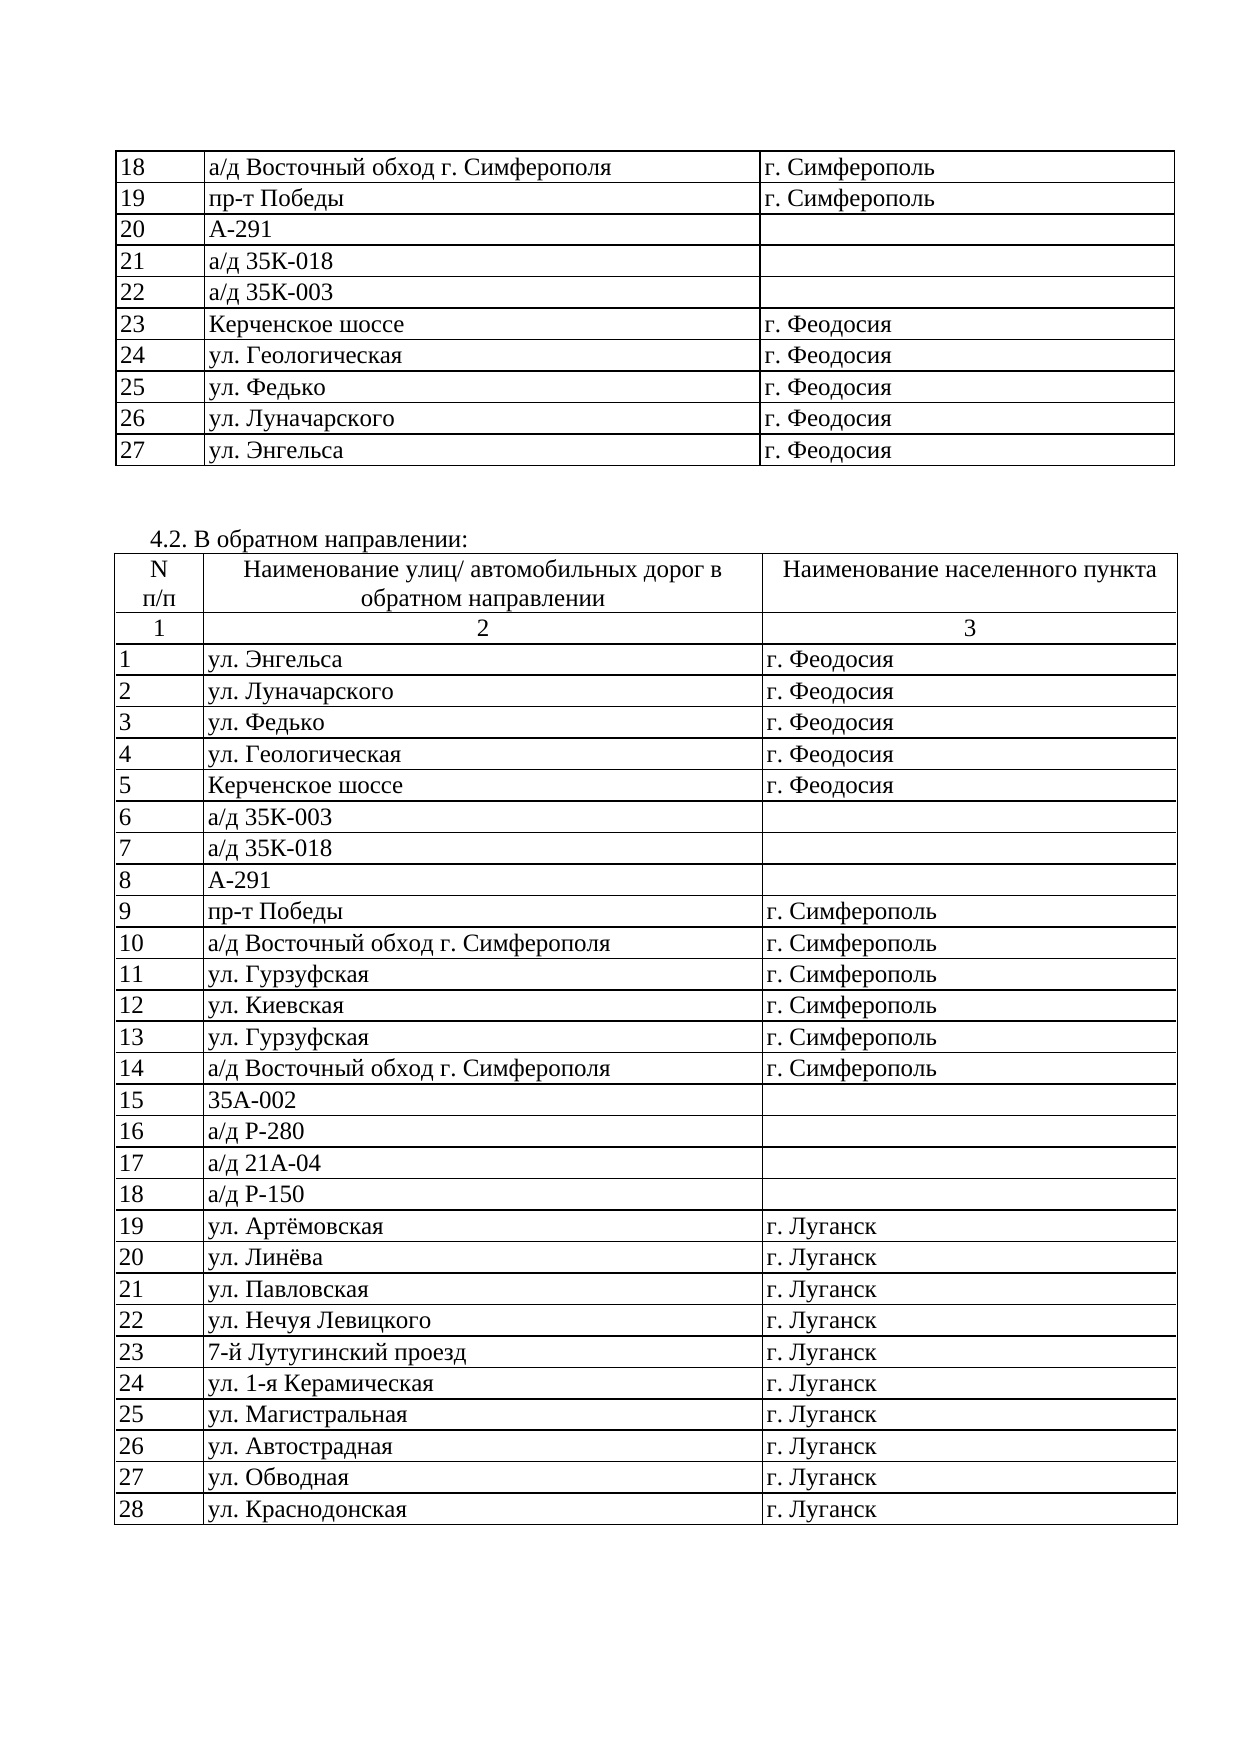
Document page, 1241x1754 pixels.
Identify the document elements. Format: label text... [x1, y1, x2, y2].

table_cell 3 [763, 611, 1177, 643]
table_cell а/д Восточный обход г. Симферополя [204, 1053, 762, 1083]
table_cell г. Луганск [763, 1304, 1177, 1335]
table_cell [763, 800, 1177, 832]
table_cell 26 [117, 403, 204, 433]
table_cell ул. Артёмовская [204, 1211, 762, 1241]
table_cell А-291 [205, 215, 759, 244]
table_cell [763, 832, 1177, 863]
table_cell г. Луганск [763, 1429, 1177, 1461]
table_cell 25 [115, 1399, 203, 1429]
table_cell ул. Федько [205, 372, 759, 402]
table_cell 15 [115, 1084, 203, 1115]
table_cell 4 [115, 738, 203, 769]
table_cell ул. Гурзуфская [204, 1022, 762, 1052]
table_cell 24 [117, 340, 204, 370]
table_cell а/д 21А-04 [204, 1148, 762, 1178]
table_cell г. Луганск [763, 1492, 1177, 1524]
table_cell 27 [117, 435, 204, 464]
table_cell а/д Р-150 [204, 1179, 762, 1209]
table_cell г. Феодосия [763, 737, 1177, 769]
table_cell ул. Магистральная [204, 1400, 762, 1429]
table_cell г. Симферополь [763, 1020, 1177, 1052]
table_cell 16 [115, 1116, 203, 1146]
table_cell 12 [115, 990, 203, 1020]
table_cell а/д Восточный обход г. Симферополя [205, 152, 759, 181]
table_cell г. Феодосия [763, 643, 1177, 674]
table_cell г. Луганск [763, 1241, 1177, 1272]
table_header Наименование населенного пункта [763, 554, 1177, 611]
table_cell 2 [204, 613, 762, 643]
table_cell 21 [115, 1273, 203, 1303]
table_cell 27 [115, 1462, 203, 1492]
table_cell г. Луганск [763, 1272, 1177, 1303]
table_cell 9 [115, 896, 203, 926]
table_cell 24 [115, 1368, 203, 1398]
table_cell 14 [115, 1053, 203, 1083]
table_cell г. Симферополь [763, 1052, 1177, 1083]
table_cell ул. Энгельса [204, 645, 762, 674]
table_cell 35А-002 [204, 1085, 762, 1115]
table_cell 7 [115, 833, 203, 863]
table_cell 20 [115, 1242, 203, 1272]
table_cell ул. Гурзуфская [204, 959, 762, 989]
table_cell г. Луганск [763, 1398, 1177, 1429]
table_cell г. Симферополь [763, 895, 1177, 926]
table_cell г. Луганск [763, 1366, 1177, 1398]
table_cell [763, 1146, 1177, 1178]
table_cell ул. Луначарского [205, 403, 759, 433]
table_cell [761, 246, 1174, 276]
table_cell ул. Геологическая [204, 739, 762, 769]
table_cell 3 [115, 707, 203, 737]
table_cell а/д Р-280 [204, 1116, 762, 1146]
table_cell г. Симферополь [761, 152, 1174, 181]
table_cell а/д Восточный обход г. Симферополя [204, 928, 762, 957]
table_cell [761, 215, 1174, 244]
table_cell г. Феодосия [761, 340, 1174, 370]
table_cell г. Симферополь [763, 926, 1177, 957]
table_cell ул. Геологическая [205, 340, 759, 370]
table_cell Керченское шоссе [204, 770, 762, 800]
table_cell ул. Нечуя Левицкого [204, 1305, 762, 1335]
table_cell 1 [115, 613, 203, 643]
table_cell г. Феодосия [763, 674, 1177, 706]
table_cell 13 [115, 1021, 203, 1052]
table_cell [763, 1178, 1177, 1209]
table_cell [761, 277, 1174, 307]
table_cell а/д 35К-018 [204, 833, 762, 863]
table_cell 19 [115, 1210, 203, 1241]
table_cell а/д 35К-018 [205, 246, 759, 276]
table_cell г. Феодосия [761, 309, 1174, 339]
table_cell г. Луганск [763, 1461, 1177, 1492]
table_cell пр-т Победы [205, 183, 759, 213]
table_cell [763, 1083, 1177, 1115]
table_cell 20 [117, 215, 204, 244]
table_cell ул. Линёва [204, 1242, 762, 1272]
table_cell 8 [115, 864, 203, 894]
table_cell г. Луганск [763, 1209, 1177, 1241]
table_cell 7-й Лутугинский проезд [204, 1337, 762, 1366]
table_cell 17 [115, 1147, 203, 1178]
table_cell ул. Киевская [204, 991, 762, 1020]
text 4.2. В обратном направлении: [150, 524, 1090, 552]
table_cell а/д 35К-003 [204, 802, 762, 832]
table_cell 23 [117, 309, 204, 339]
table_cell 19 [117, 183, 204, 213]
table_cell 21 [117, 246, 204, 276]
table_cell 11 [115, 959, 203, 989]
table_cell 2 [115, 675, 203, 706]
table_cell ул. Павловская [204, 1274, 762, 1303]
table_cell ул. Автострадная [204, 1431, 762, 1461]
table_cell Керченское шоссе [205, 309, 759, 339]
table_cell г. Феодосия [763, 769, 1177, 800]
table_cell 22 [117, 277, 204, 307]
table_cell 28 [115, 1493, 203, 1524]
table_cell г. Симферополь [763, 989, 1177, 1020]
table_cell ул. Энгельса [205, 435, 759, 464]
table_cell ул. Краснодонская [204, 1494, 762, 1524]
table_cell А-291 [204, 865, 762, 894]
table_cell г. Феодосия [763, 706, 1177, 737]
table_cell 5 [115, 770, 203, 800]
table_cell пр-т Победы [204, 896, 762, 926]
table_cell 18 [115, 1179, 203, 1209]
table_cell ул. Луначарского [204, 676, 762, 706]
table_cell г. Симферополь [761, 183, 1174, 213]
table_cell г. Феодосия [761, 403, 1174, 433]
table_cell 23 [115, 1336, 203, 1366]
table_cell 26 [115, 1430, 203, 1461]
table_cell ул. Федько [204, 707, 762, 737]
table_header Наименование улиц/ автомобильных дорог в обратном направлении [204, 554, 762, 611]
table_header N п/п [115, 554, 203, 611]
table_cell г. Феодосия [761, 435, 1174, 464]
table_cell [763, 1115, 1177, 1146]
table_cell 18 [117, 152, 204, 181]
table_cell г. Луганск [763, 1335, 1177, 1366]
table_cell 22 [115, 1305, 203, 1335]
table_cell а/д 35К-003 [205, 277, 759, 307]
table_cell [763, 863, 1177, 894]
table_cell г. Симферополь [763, 958, 1177, 989]
table_cell г. Феодосия [761, 372, 1174, 402]
table_cell 1 [115, 644, 203, 674]
table_cell ул. 1-я Керамическая [204, 1368, 762, 1398]
table_cell ул. Обводная [204, 1462, 762, 1492]
table_cell 6 [115, 801, 203, 832]
table_cell 25 [117, 372, 204, 402]
table_cell 10 [115, 927, 203, 957]
